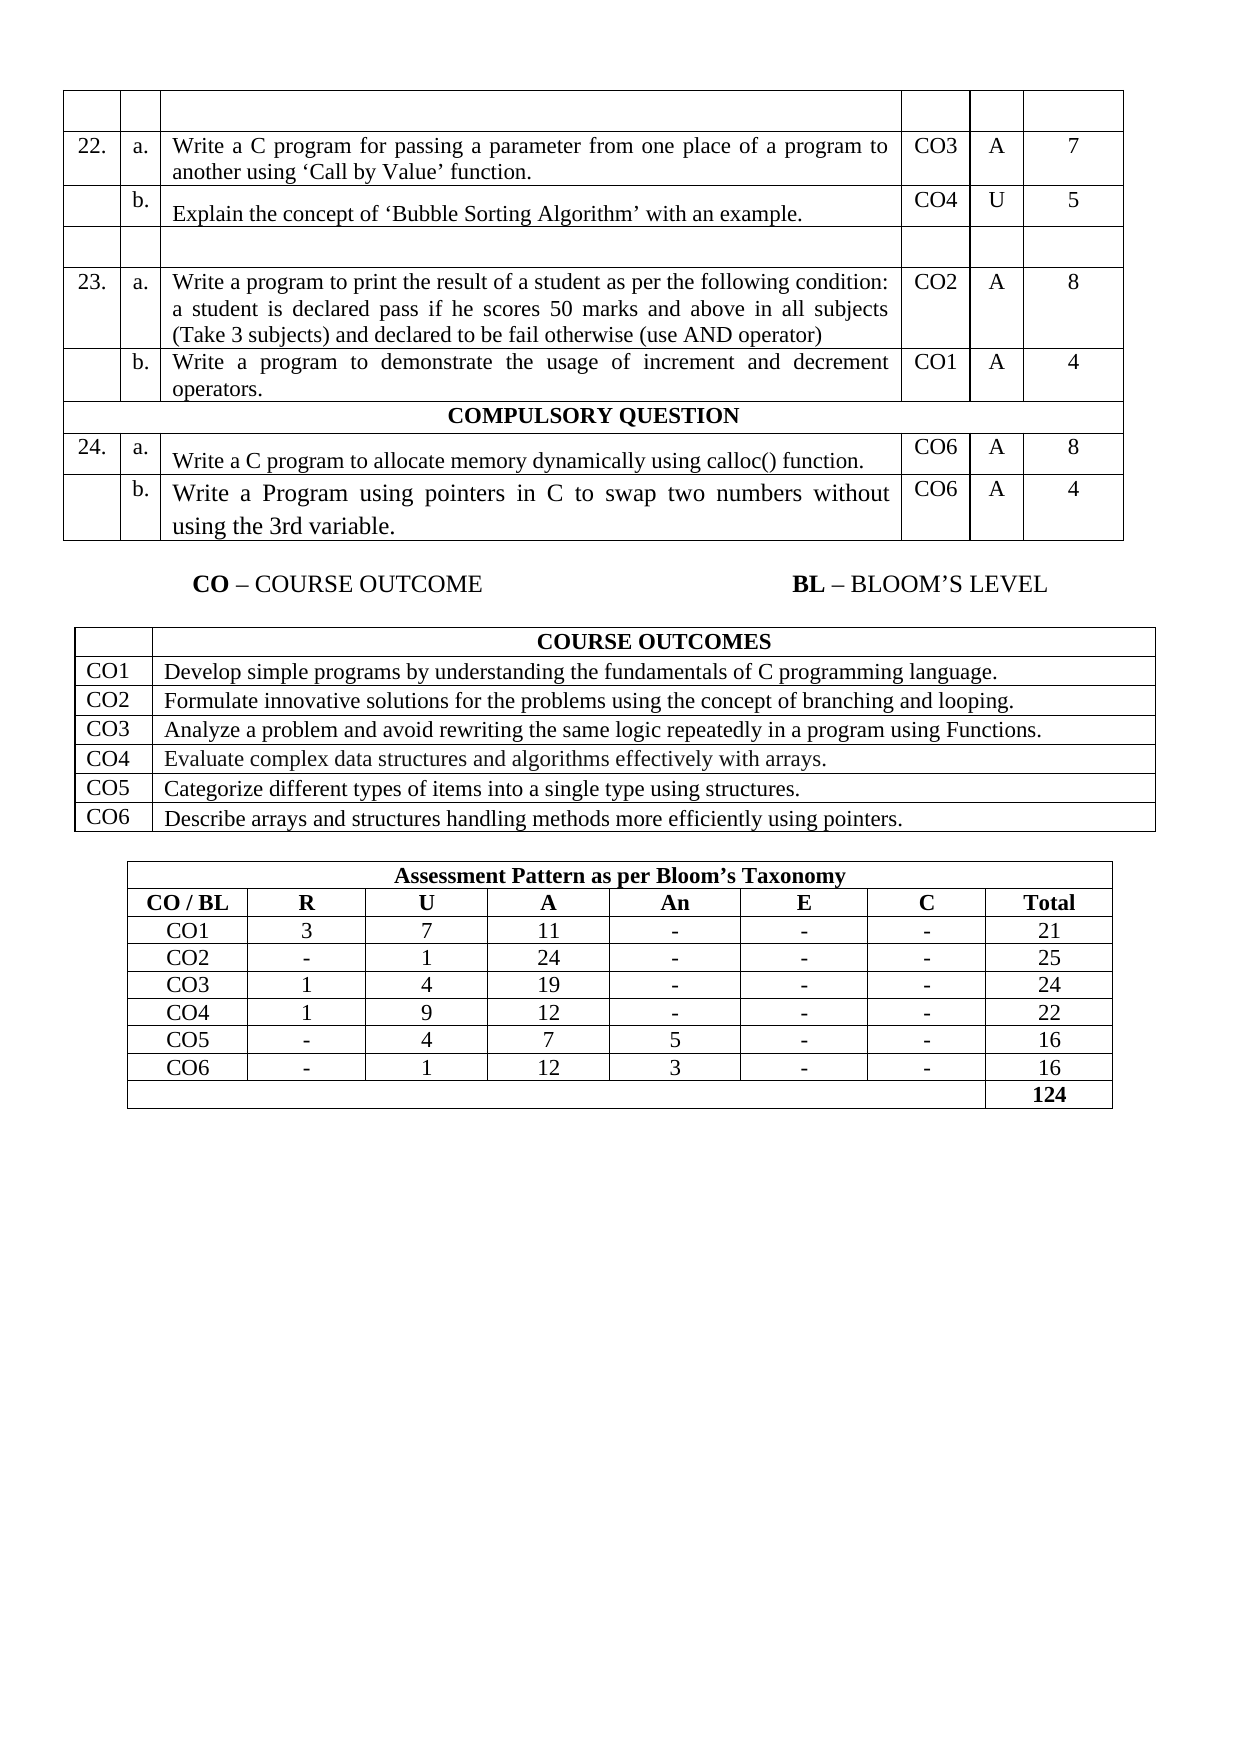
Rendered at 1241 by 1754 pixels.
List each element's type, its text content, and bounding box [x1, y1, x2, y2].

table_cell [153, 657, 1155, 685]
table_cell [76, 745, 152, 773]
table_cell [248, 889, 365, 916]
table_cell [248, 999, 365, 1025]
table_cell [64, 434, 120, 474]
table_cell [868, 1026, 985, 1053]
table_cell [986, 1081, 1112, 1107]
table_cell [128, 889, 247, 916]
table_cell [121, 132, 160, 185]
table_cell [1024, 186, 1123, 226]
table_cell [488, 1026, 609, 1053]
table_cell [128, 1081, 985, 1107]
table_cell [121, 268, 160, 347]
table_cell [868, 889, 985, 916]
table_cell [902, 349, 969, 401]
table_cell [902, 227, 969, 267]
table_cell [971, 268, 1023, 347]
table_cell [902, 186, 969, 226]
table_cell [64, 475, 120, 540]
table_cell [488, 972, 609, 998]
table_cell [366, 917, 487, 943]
text CO – COURSE OUTCOME BL – BLOOM’S LEVEL [90, 569, 1150, 598]
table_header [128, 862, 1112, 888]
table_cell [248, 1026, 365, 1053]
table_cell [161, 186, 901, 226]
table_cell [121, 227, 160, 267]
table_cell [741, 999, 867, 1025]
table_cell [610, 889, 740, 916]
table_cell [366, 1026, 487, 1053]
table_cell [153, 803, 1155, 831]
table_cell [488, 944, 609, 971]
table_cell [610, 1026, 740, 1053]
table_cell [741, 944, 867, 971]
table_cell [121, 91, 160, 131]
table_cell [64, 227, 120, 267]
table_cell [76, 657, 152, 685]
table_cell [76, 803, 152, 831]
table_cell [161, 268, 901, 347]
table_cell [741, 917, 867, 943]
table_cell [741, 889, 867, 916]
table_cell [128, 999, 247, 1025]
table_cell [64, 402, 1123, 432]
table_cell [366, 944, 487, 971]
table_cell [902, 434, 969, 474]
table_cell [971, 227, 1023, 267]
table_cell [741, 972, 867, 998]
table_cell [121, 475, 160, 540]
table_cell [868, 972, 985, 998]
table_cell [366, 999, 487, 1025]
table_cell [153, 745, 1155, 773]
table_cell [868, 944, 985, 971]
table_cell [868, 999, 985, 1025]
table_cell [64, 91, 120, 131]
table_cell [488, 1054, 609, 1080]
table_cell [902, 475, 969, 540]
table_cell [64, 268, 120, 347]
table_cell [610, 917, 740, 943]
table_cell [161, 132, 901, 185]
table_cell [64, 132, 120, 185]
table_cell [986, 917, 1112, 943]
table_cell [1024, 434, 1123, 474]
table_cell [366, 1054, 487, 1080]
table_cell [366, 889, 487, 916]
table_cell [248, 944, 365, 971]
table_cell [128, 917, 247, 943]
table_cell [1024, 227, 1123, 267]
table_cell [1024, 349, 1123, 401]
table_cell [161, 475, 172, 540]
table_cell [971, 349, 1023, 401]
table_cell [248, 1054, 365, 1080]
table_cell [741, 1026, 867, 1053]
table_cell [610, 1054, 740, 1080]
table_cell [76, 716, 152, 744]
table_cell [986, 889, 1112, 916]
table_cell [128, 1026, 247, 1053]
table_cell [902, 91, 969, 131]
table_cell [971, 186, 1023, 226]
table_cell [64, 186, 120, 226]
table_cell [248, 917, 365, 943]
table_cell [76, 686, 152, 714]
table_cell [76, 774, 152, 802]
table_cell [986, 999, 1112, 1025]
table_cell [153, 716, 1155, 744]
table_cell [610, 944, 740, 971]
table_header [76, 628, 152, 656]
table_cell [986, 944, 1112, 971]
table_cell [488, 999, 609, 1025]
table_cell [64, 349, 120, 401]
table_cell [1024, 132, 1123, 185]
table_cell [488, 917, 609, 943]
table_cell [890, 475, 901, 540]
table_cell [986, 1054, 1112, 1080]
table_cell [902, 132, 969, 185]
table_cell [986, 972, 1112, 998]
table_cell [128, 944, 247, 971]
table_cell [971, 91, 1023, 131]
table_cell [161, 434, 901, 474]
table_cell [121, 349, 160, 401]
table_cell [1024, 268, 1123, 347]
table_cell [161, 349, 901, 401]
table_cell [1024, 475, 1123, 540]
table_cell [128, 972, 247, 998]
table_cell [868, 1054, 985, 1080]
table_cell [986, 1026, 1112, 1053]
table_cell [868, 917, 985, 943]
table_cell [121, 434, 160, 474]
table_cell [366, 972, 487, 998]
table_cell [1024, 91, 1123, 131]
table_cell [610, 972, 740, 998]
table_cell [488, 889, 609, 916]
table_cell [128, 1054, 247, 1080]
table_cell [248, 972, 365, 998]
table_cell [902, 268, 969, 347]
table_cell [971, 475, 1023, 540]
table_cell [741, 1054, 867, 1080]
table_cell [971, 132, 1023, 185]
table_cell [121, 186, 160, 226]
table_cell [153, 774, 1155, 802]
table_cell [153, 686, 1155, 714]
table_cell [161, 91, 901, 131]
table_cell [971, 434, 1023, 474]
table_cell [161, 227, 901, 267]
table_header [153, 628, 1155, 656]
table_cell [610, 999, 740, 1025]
